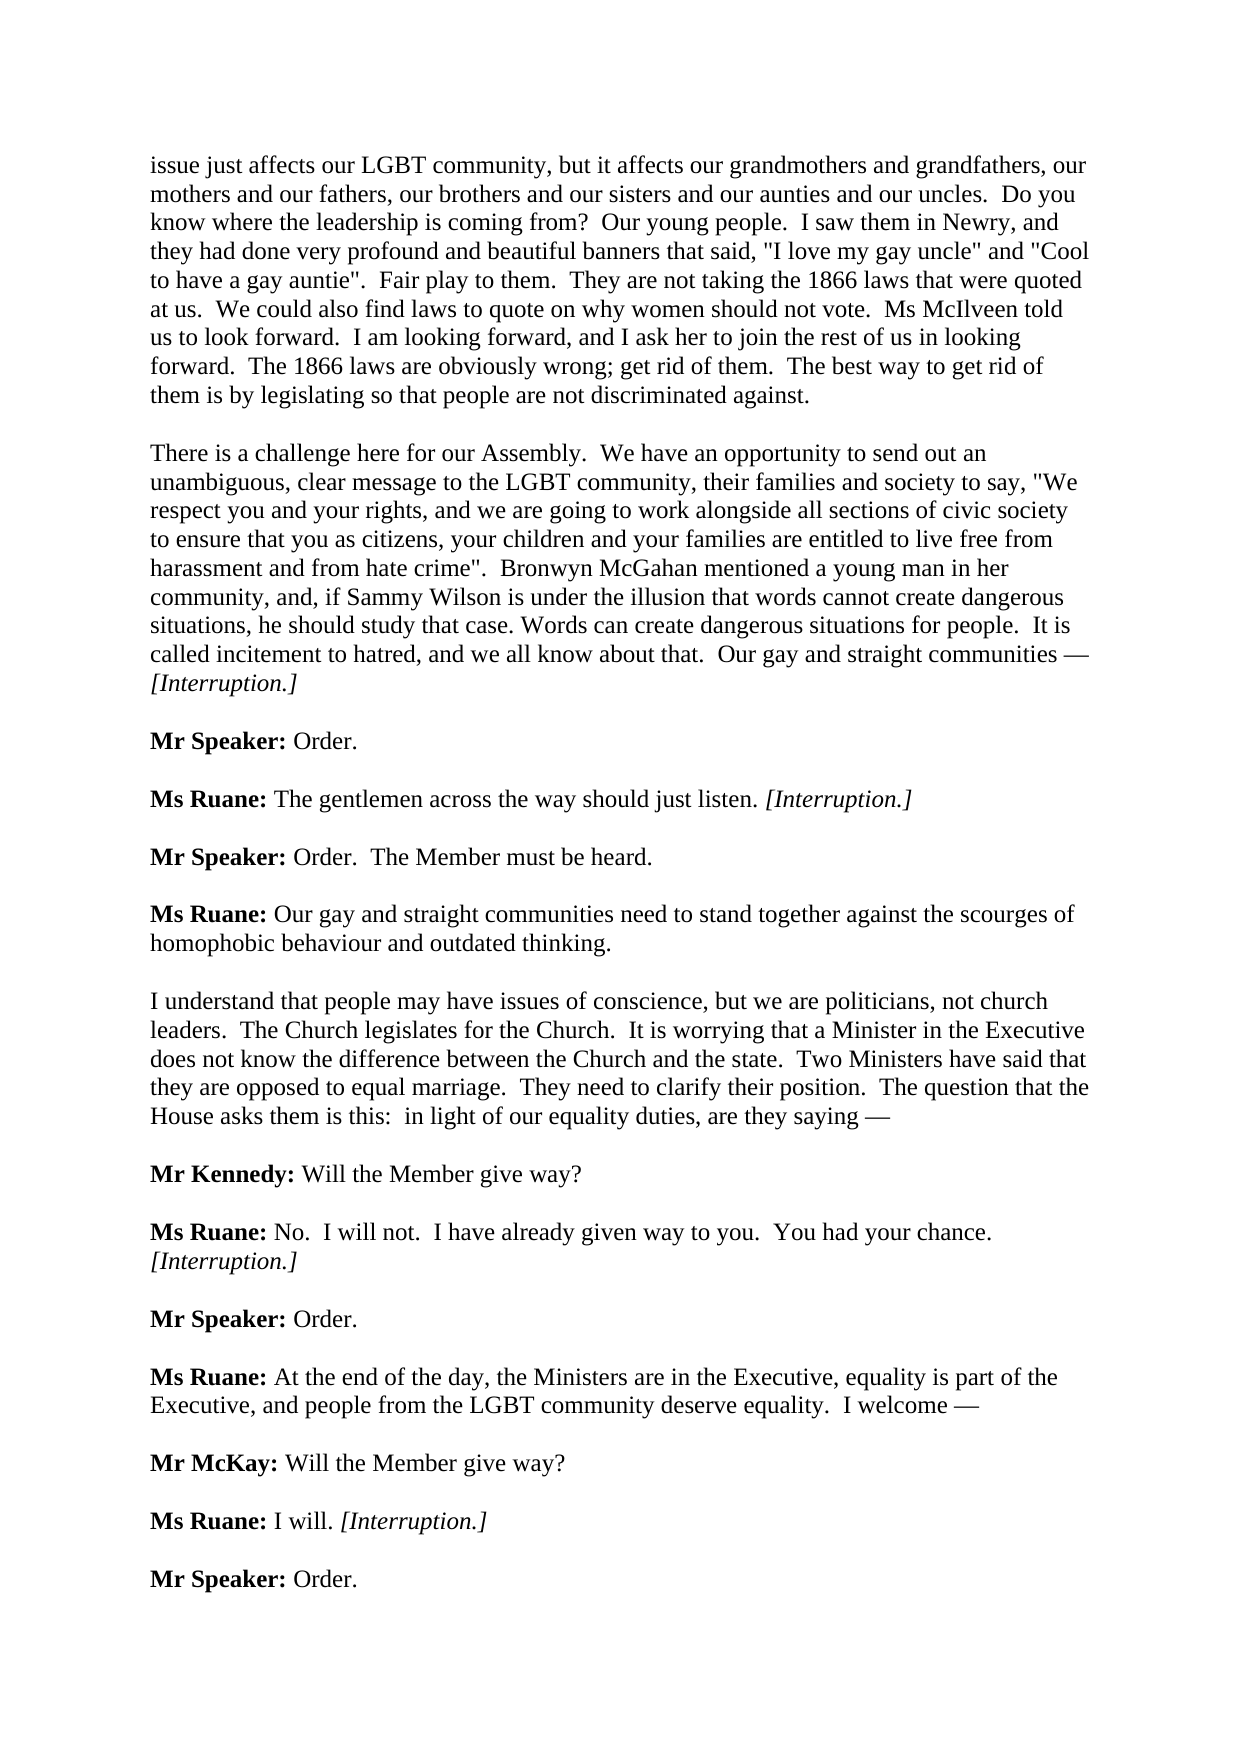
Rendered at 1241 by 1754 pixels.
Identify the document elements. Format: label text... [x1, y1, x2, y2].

text Ms Ruane: No. I will not. I have already given way to you. You had your chance. [Interruption.] [150, 1217, 1090, 1274]
text Ms Ruane: The gentlemen across the way should just listen. [Interruption.] [150, 784, 1090, 812]
text Mr McKay: Will the Member give way? [150, 1448, 1090, 1477]
text Mr Speaker: Order. The Member must be heard. [150, 842, 1090, 870]
text Ms Ruane: Our gay and straight communities need to stand together against the scourges of homophobic behaviour and outdated thinking. [150, 899, 1090, 957]
text Mr Speaker: Order. [150, 1564, 1090, 1593]
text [150, 150, 1090, 409]
text Mr Speaker: Order. [150, 726, 1090, 754]
text Ms Ruane: I will. [Interruption.] [150, 1506, 1090, 1535]
text Mr Kennedy: Will the Member give way? [150, 1159, 1090, 1188]
text Mr Speaker: Order. [150, 1304, 1090, 1332]
text Ms Ruane: At the end of the day, the Ministers are in the Executive, equality is part of the Executive, and people from the LGBT community deserve equality. I welcome — [150, 1362, 1090, 1419]
text There is a challenge here for our Assembly. We have an opportunity to send out an unambiguous, clear message to the LGBT community, their families and society to say, "We respect you and your rights, and we are going to work alongside all sections of civic society to ensure that you as citizens, your children and your families are entitled to live free from harassment and from hate crime". Bronwyn McGahan mentioned a young man in her community, and, if Sammy Wilson is under the illusion that words cannot create dangerous situations, he should study that case. Words can create dangerous situations for people. It is called incitement to hatred, and we all know about that. Our gay and straight communities — [Interruption.] [150, 438, 1090, 697]
text I understand that people may have issues of conscience, but we are politicians, not church leaders. The Church legislates for the Church. It is worrying that a Minister in the Executive does not know the difference between the Church and the state. Two Ministers have said that they are opposed to equal marriage. They need to clarify their position. The question that the House asks them is this: in light of our equality duties, are they saying — [150, 986, 1090, 1130]
